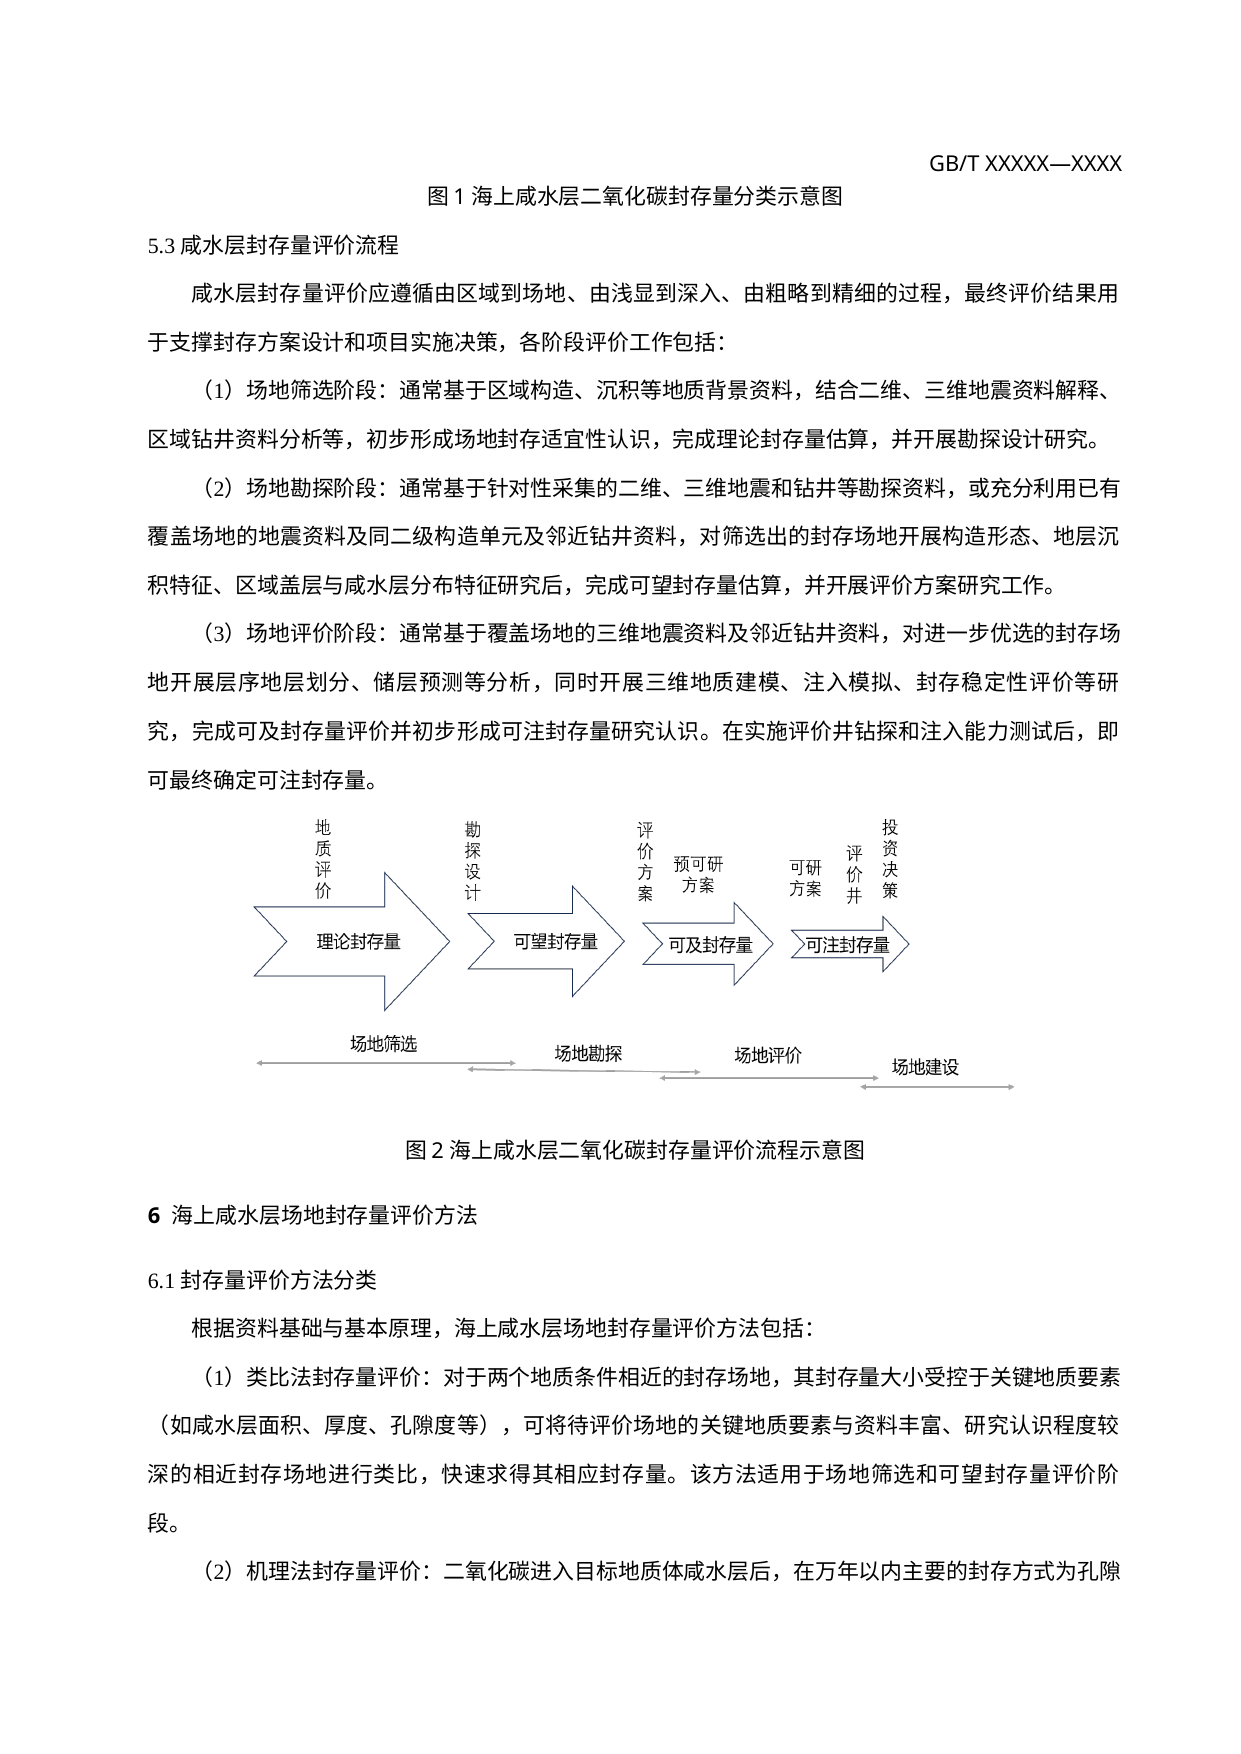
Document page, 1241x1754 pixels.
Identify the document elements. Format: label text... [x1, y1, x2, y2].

text 6.1 封存量评价方法分类 [148, 1263, 1122, 1295]
text 5.3 咸水层封存量评价流程 [148, 228, 1122, 260]
list 6 海上咸水层场地封存量评价方法 [148, 1198, 1122, 1230]
picture [250, 810, 1020, 1093]
list （2）场地勘探阶段：通常基于针对性采集的二维、三维地震和钻井等勘探资料，或充分利用已有覆盖场地的地震资料及同二级构造单元及邻近钻井资料，对筛选出的封存场地开展构造形态、地层沉积特征、区域盖层与咸水层分布特征研究后，完成可望封存量估算，并开展评价方案研究工作。 [148, 470, 1122, 600]
list （1）类比法封存量评价：对于两个地质条件相近的封存场地，其封存量大小受控于关键地质要素（如咸水层面积、厚度、孔隙度等），可将待评价场地的关键地质要素与资料丰富、研究认识程度较深的相近封存场地进行类比，快速求得其相应封存量。该方法适用于场地筛选和可望封存量评价阶段。 [148, 1359, 1122, 1538]
text 咸水层封存量评价应遵循由区域到场地、由浅显到深入、由粗略到精细的过程，最终评价结果用于支撑封存方案设计和项目实施决策，各阶段评价工作包括： [148, 276, 1122, 357]
list 图1 海上咸水层二氧化碳封存量分类示意图 [148, 179, 1122, 211]
text 根据资料基础与基本原理，海上咸水层场地封存量评价方法包括： [148, 1311, 1122, 1343]
list （1）场地筛选阶段：通常基于区域构造、沉积等地质背景资料，结合二维、三维地震资料解释、区域钻井资料分析等，初步形成场地封存适宜性认识，完成理论封存量估算，并开展勘探设计研究。 [148, 373, 1122, 454]
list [148, 1554, 1122, 1586]
list （3）场地评价阶段：通常基于覆盖场地的三维地震资料及邻近钻井资料，对进一步优选的封存场地开展层序地层划分、储层预测等分析，同时开展三维地质建模、注入模拟、封存稳定性评价等研究，完成可及封存量评价并初步形成可注封存量研究认识。在实施评价井钻探和注入能力测试后，即可最终确定可注封存量。 [148, 616, 1122, 795]
list 图2 海上咸水层二氧化碳封存量评价流程示意图 [148, 1133, 1122, 1165]
